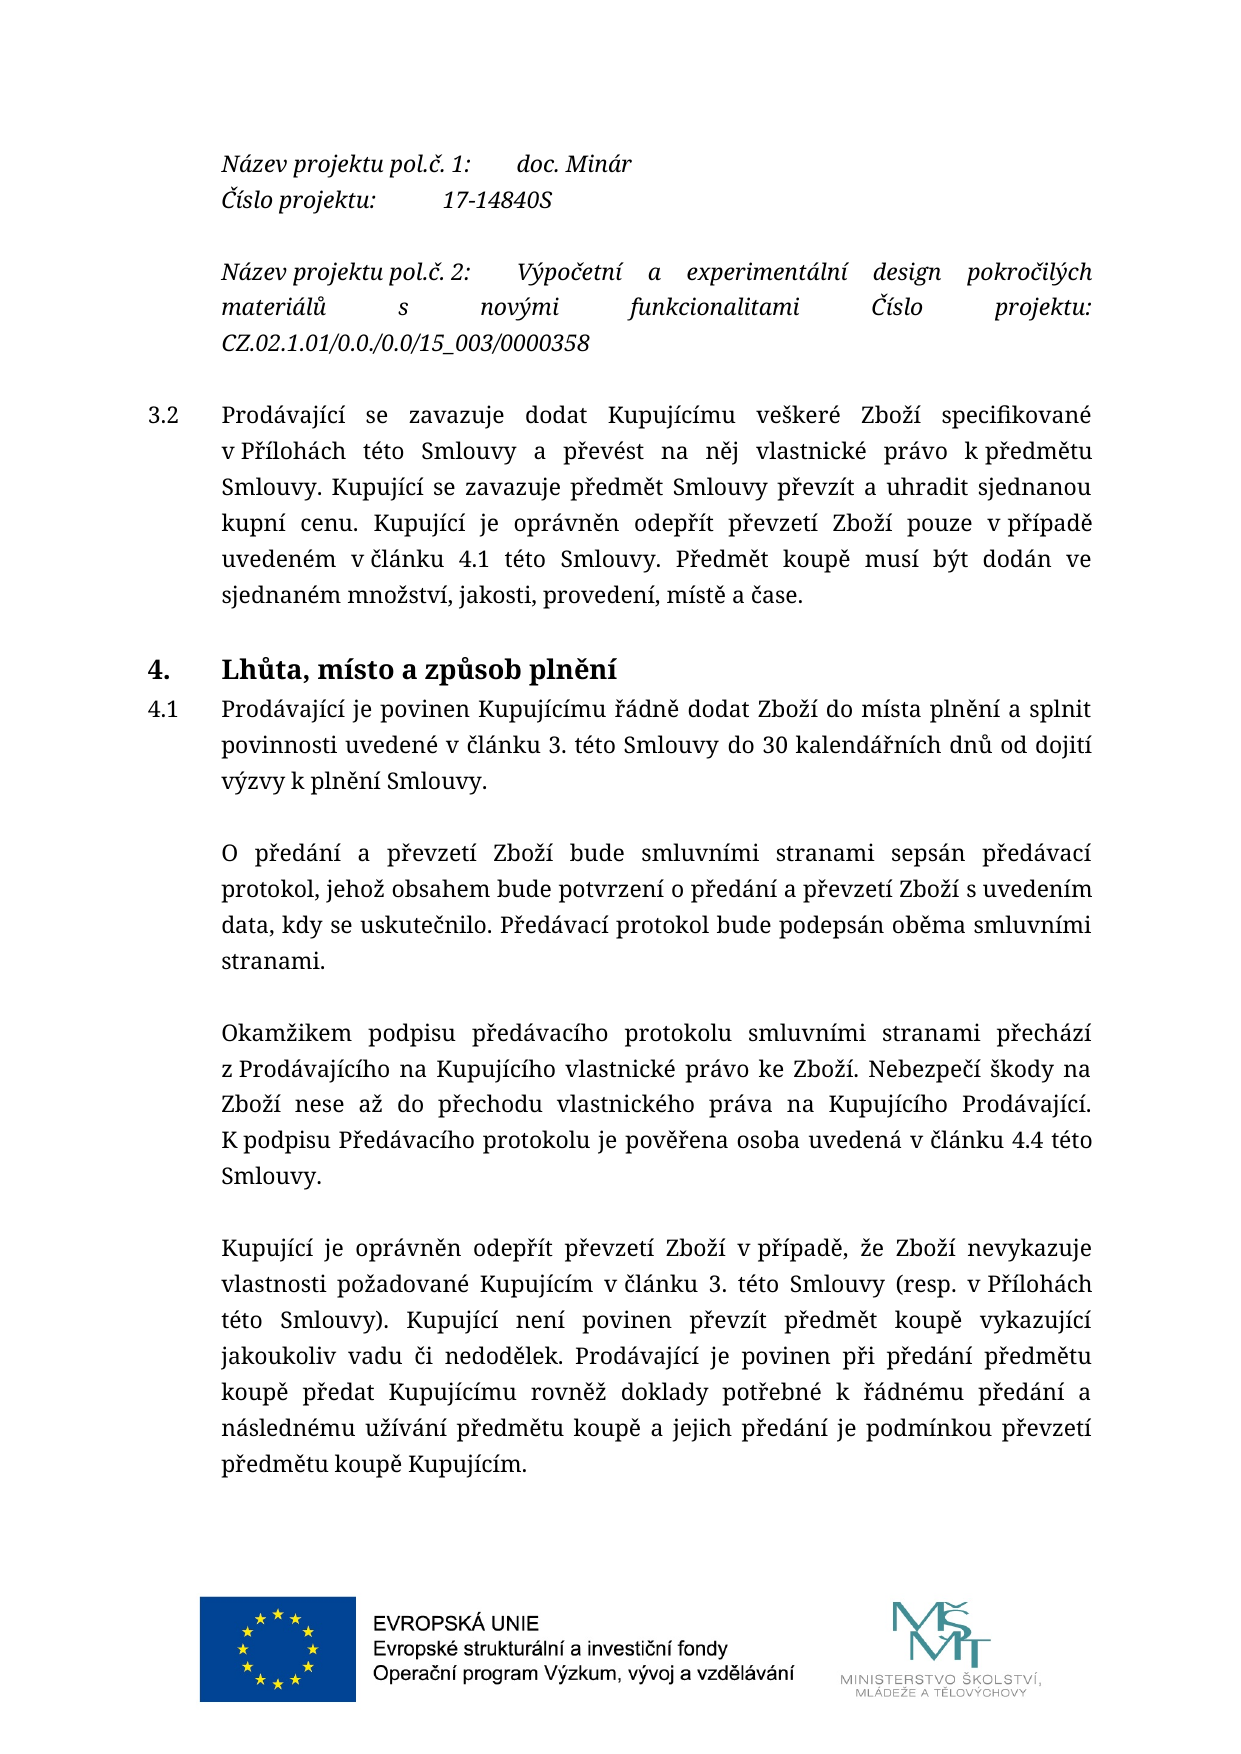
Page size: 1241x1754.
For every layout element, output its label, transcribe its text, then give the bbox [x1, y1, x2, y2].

text 4.1 Prodávající je povinen Kupujícímu řádně dodat Zboží do místa plnění a splnit povinnosti uvedené v článku 3. této Smlouvy do 30 kalendářních dnů od dojití výzvy k plnění Smlouvy. [148, 693, 1093, 796]
text Název projektu pol.č. 1: doc. Minár [221, 148, 1093, 179]
list Prodávající se zavazuje dodat Kupujícímu veškeré Zboží specifikované v Přílohách této Smlouvy a převést na něj vlastnické právo k předmětu Smlouvy. Kupující se zavazuje předmět Smlouvy převzít a uhradit sjednanou kupní cenu. Kupující je oprávněn odepřít převzetí Zboží pouze v případě uvedeném v článku 4.1 této Smlouvy. Předmět koupě musí být dodán ve sjednaném množství, jakosti, provedení, místě a čase. [148, 399, 1093, 610]
picture [147, 1544, 1093, 1754]
text Název projektu pol.č. 2: Výpočetní a experimentální design pokročilých materiálů s novými funkcionalitami Číslo projektu: CZ.02.1.01/0.0./0.0/15_003/0000358 [221, 255, 1093, 358]
text Okamžikem podpisu předávacího protokolu smluvními stranami přechází z Prodávajícího na Kupujícího vlastnické právo ke Zboží. Nebezpečí škody na Zboží nese až do přechodu vlastnického práva na Kupujícího Prodávající. K podpisu Předávacího protokolu je pověřena osoba uvedená v článku 4.4 této Smlouvy. [221, 1017, 1093, 1192]
text Kupující je oprávněn odepřít převzetí Zboží v případě, že Zboží nevykazuje vlastnosti požadované Kupujícím v článku 3. této Smlouvy (resp. v Přílohách této Smlouvy). Kupující není povinen převzít předmět koupě vykazující jakoukoliv vadu či nedodělek. Prodávající je povinen při předání předmětu koupě předat Kupujícímu rovněž doklady potřebné k řádnému předání a následnému užívání předmětu koupě a jejich předání je podmínkou převzetí předmětu koupě Kupujícím. [221, 1232, 1093, 1479]
text Číslo projektu: 17-14840S [221, 183, 1093, 215]
text O předání a převzetí Zboží bude smluvními stranami sepsán předávací protokol, jehož obsahem bude potvrzení o předání a převzetí Zboží s uvedením data, kdy se uskutečnilo. Předávací protokol bude podepsán oběma smluvními stranami. [221, 837, 1093, 976]
text 4. Lhůta, místo a způsob plnění [148, 651, 1093, 688]
